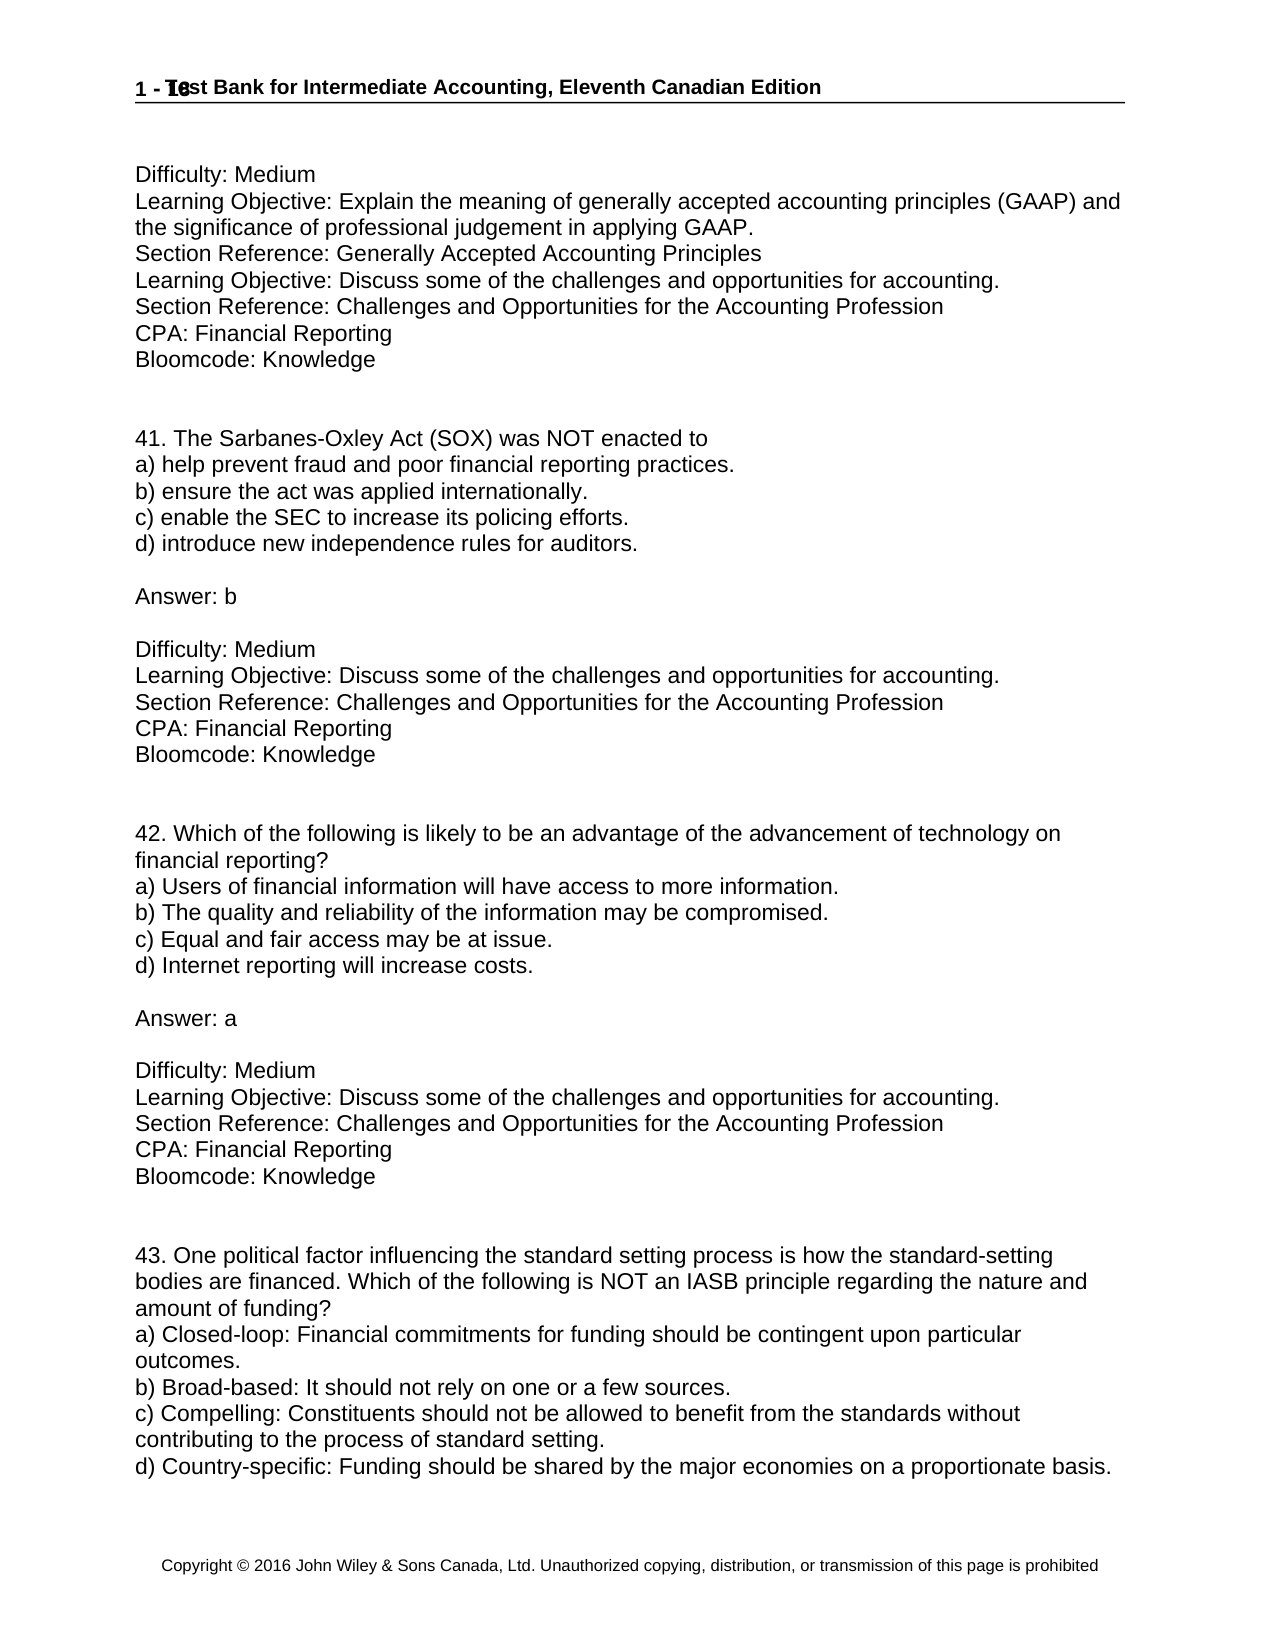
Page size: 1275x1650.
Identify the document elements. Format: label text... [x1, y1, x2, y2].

text a) help prevent fraud and poor financial reporting practices. [135, 451, 1125, 478]
text Difficulty: Medium [135, 636, 1125, 662]
text 41. The Sarbanes-Oxley Act (SOX) was NOT enacted to [135, 425, 1125, 451]
text Answer: b [135, 583, 1125, 609]
text a) Users of financial information will have access to more information. [135, 873, 1125, 899]
text Learning Objective: Discuss some of the challenges and opportunities for accounting. [135, 267, 1125, 293]
text b) ensure the act was applied internationally. [135, 478, 1125, 504]
text CPA: Financial Reporting [135, 715, 1125, 741]
text d) Country-specific: Funding should be shared by the major economies on a proportionate basis. [135, 1453, 1125, 1479]
text Section Reference: Challenges and Opportunities for the Accounting Profession [135, 688, 1125, 715]
text c) Compelling: Constituents should not be allowed to benefit from the standards without contributing to the process of standard setting. [135, 1400, 1125, 1453]
text Bloomcode: Knowledge [135, 1163, 1125, 1189]
text CPA: Financial Reporting [135, 319, 1125, 346]
text Learning Objective: Discuss some of the challenges and opportunities for accounting. [135, 1084, 1125, 1110]
text b) Broad-based: It should not rely on one or a few sources. [135, 1374, 1125, 1400]
text d) introduce new independence rules for auditors. [135, 530, 1125, 557]
text Section Reference: Generally Accepted Accounting Principles [135, 240, 1125, 267]
text Answer: a [135, 1005, 1125, 1031]
text c) Equal and fair access may be at issue. [135, 926, 1125, 952]
text Section Reference: Challenges and Opportunities for the Accounting Profession [135, 293, 1125, 319]
text Difficulty: Medium [135, 1057, 1125, 1084]
text d) Internet reporting will increase costs. [135, 952, 1125, 978]
text c) enable the SEC to increase its policing efforts. [135, 504, 1125, 530]
text Learning Objective: Discuss some of the challenges and opportunities for accounting. [135, 662, 1125, 688]
text 42. Which of the following is likely to be an advantage of the advancement of technology on financial reporting? [135, 820, 1125, 873]
text a) Closed-loop: Financial commitments for funding should be contingent upon particular outcomes. [135, 1321, 1125, 1374]
text 43. One political factor influencing the standard setting process is how the standard-setting bodies are financed. Which of the following is NOT an IASB principle regarding the nature and amount of funding? [135, 1242, 1125, 1321]
text Bloomcode: Knowledge [135, 346, 1125, 372]
text Section Reference: Challenges and Opportunities for the Accounting Profession [135, 1110, 1125, 1136]
text Bloomcode: Knowledge [135, 741, 1125, 767]
text CPA: Financial Reporting [135, 1136, 1125, 1163]
text Learning Objective: Explain the meaning of generally accepted accounting principles (GAAP) and the significance of professional judgement in applying GAAP. [135, 188, 1125, 240]
text b) The quality and reliability of the information may be compromised. [135, 899, 1125, 926]
text Difficulty: Medium [135, 161, 1125, 188]
